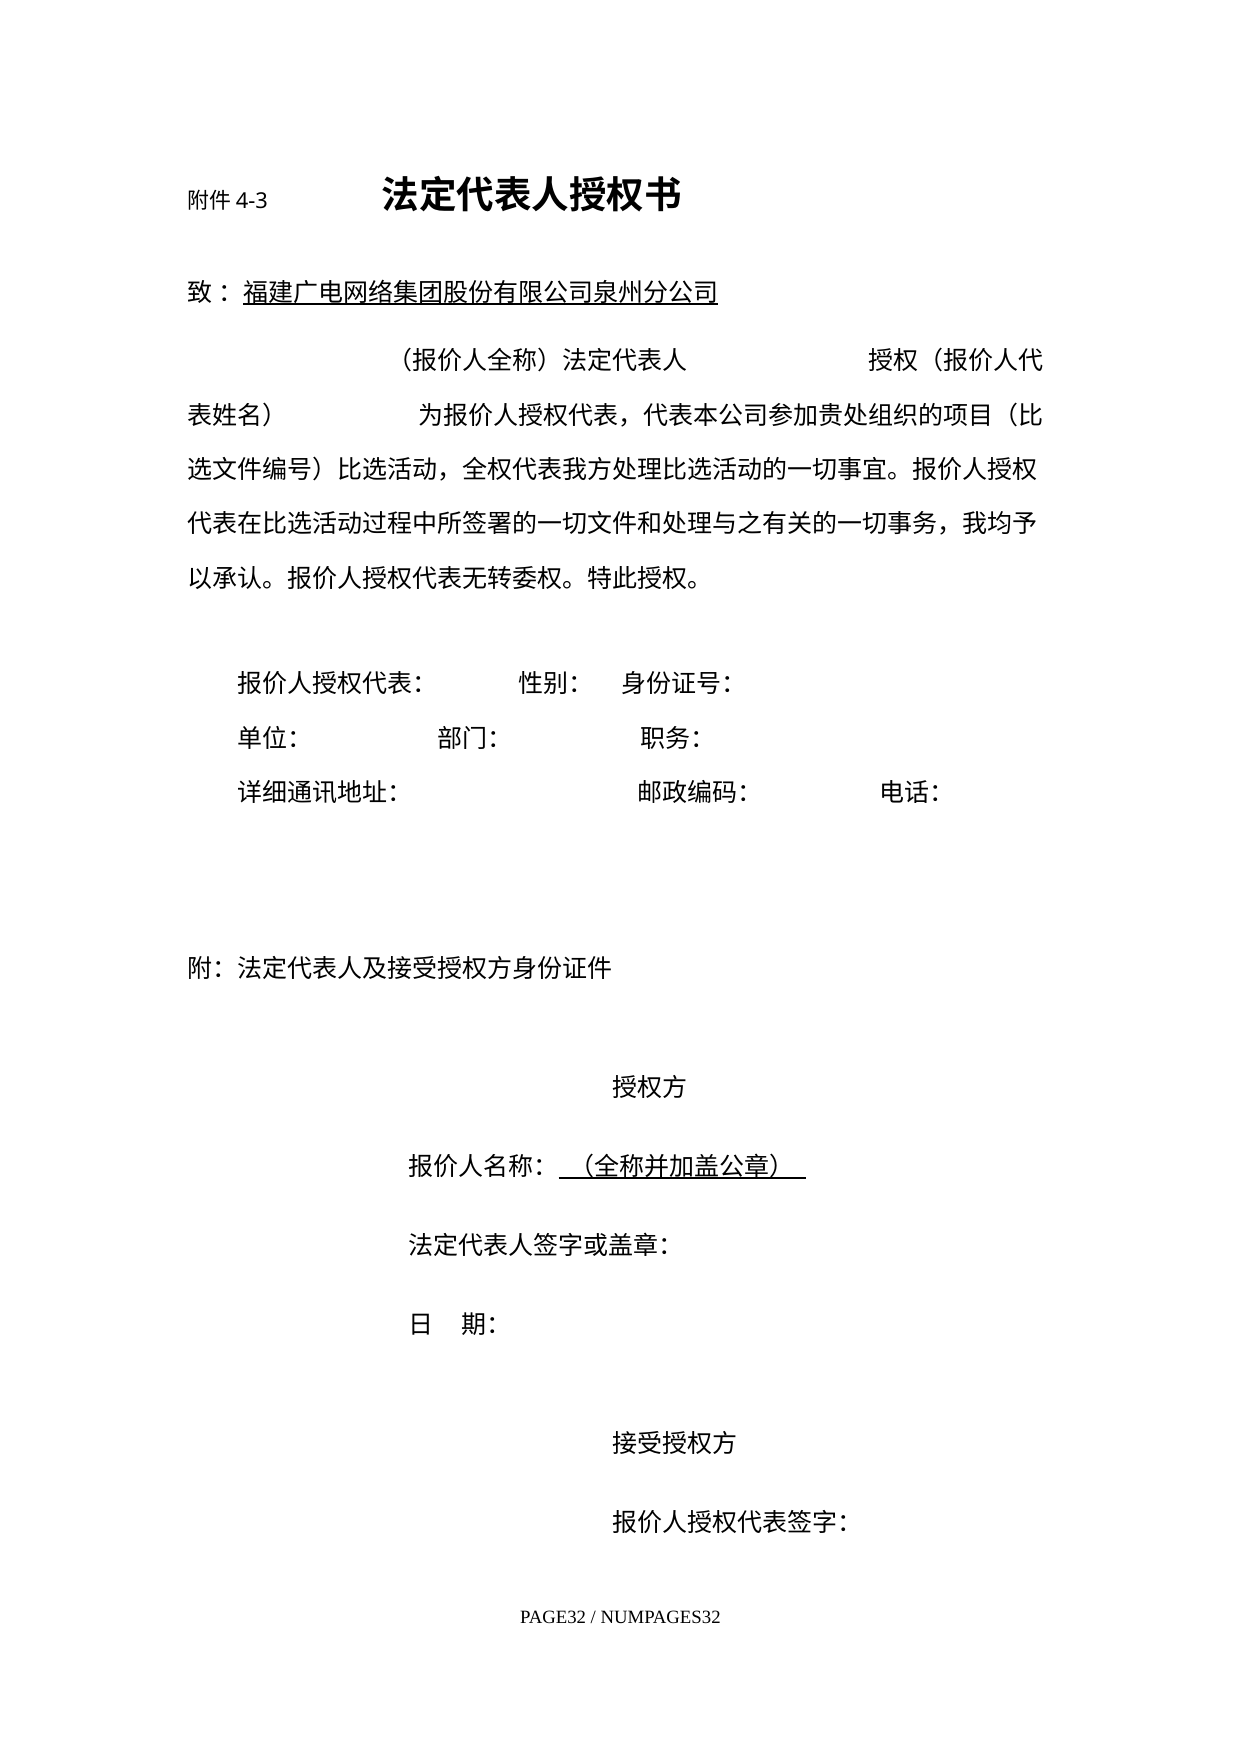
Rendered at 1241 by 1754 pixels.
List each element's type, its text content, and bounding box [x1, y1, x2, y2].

text 报价人授权代表： 性别： 身份证号： [187, 664, 1053, 700]
text （报价人全称）法定代表人 授权（报价人代表姓名） 为报价人授权代表，代表本公司参加贵处组织的项目（比选文件编号）比选活动，全权代表我方处理比选活动的一切事宜。报价人授权代表在比选活动过程中所签署的一切文件和处理与之有关的一切事务，我均予以承认。报价人授权代表无转委权。特此授权。 [187, 341, 1053, 594]
text 单位： 部门： 职务： [187, 718, 1053, 754]
text 授权方 [187, 1064, 1053, 1104]
text 报价人授权代表签字： [187, 1500, 1053, 1539]
text 法定代表人签字或盖章： [187, 1223, 1053, 1262]
text 附件4-3 法定代表人授权书 [187, 160, 1053, 225]
text 致 ：福建广电网络集团股份有限公司泉州分公司 [187, 258, 1053, 323]
text 日 期： [187, 1302, 1053, 1341]
text 附：法定代表人及接受授权方身份证件 [187, 946, 1053, 985]
text 接受授权方 [187, 1421, 1053, 1460]
text 详细通讯地址： 邮政编码： 电话： [187, 772, 1053, 809]
text 报价人名称： （全称并加盖公章） [187, 1143, 1053, 1183]
